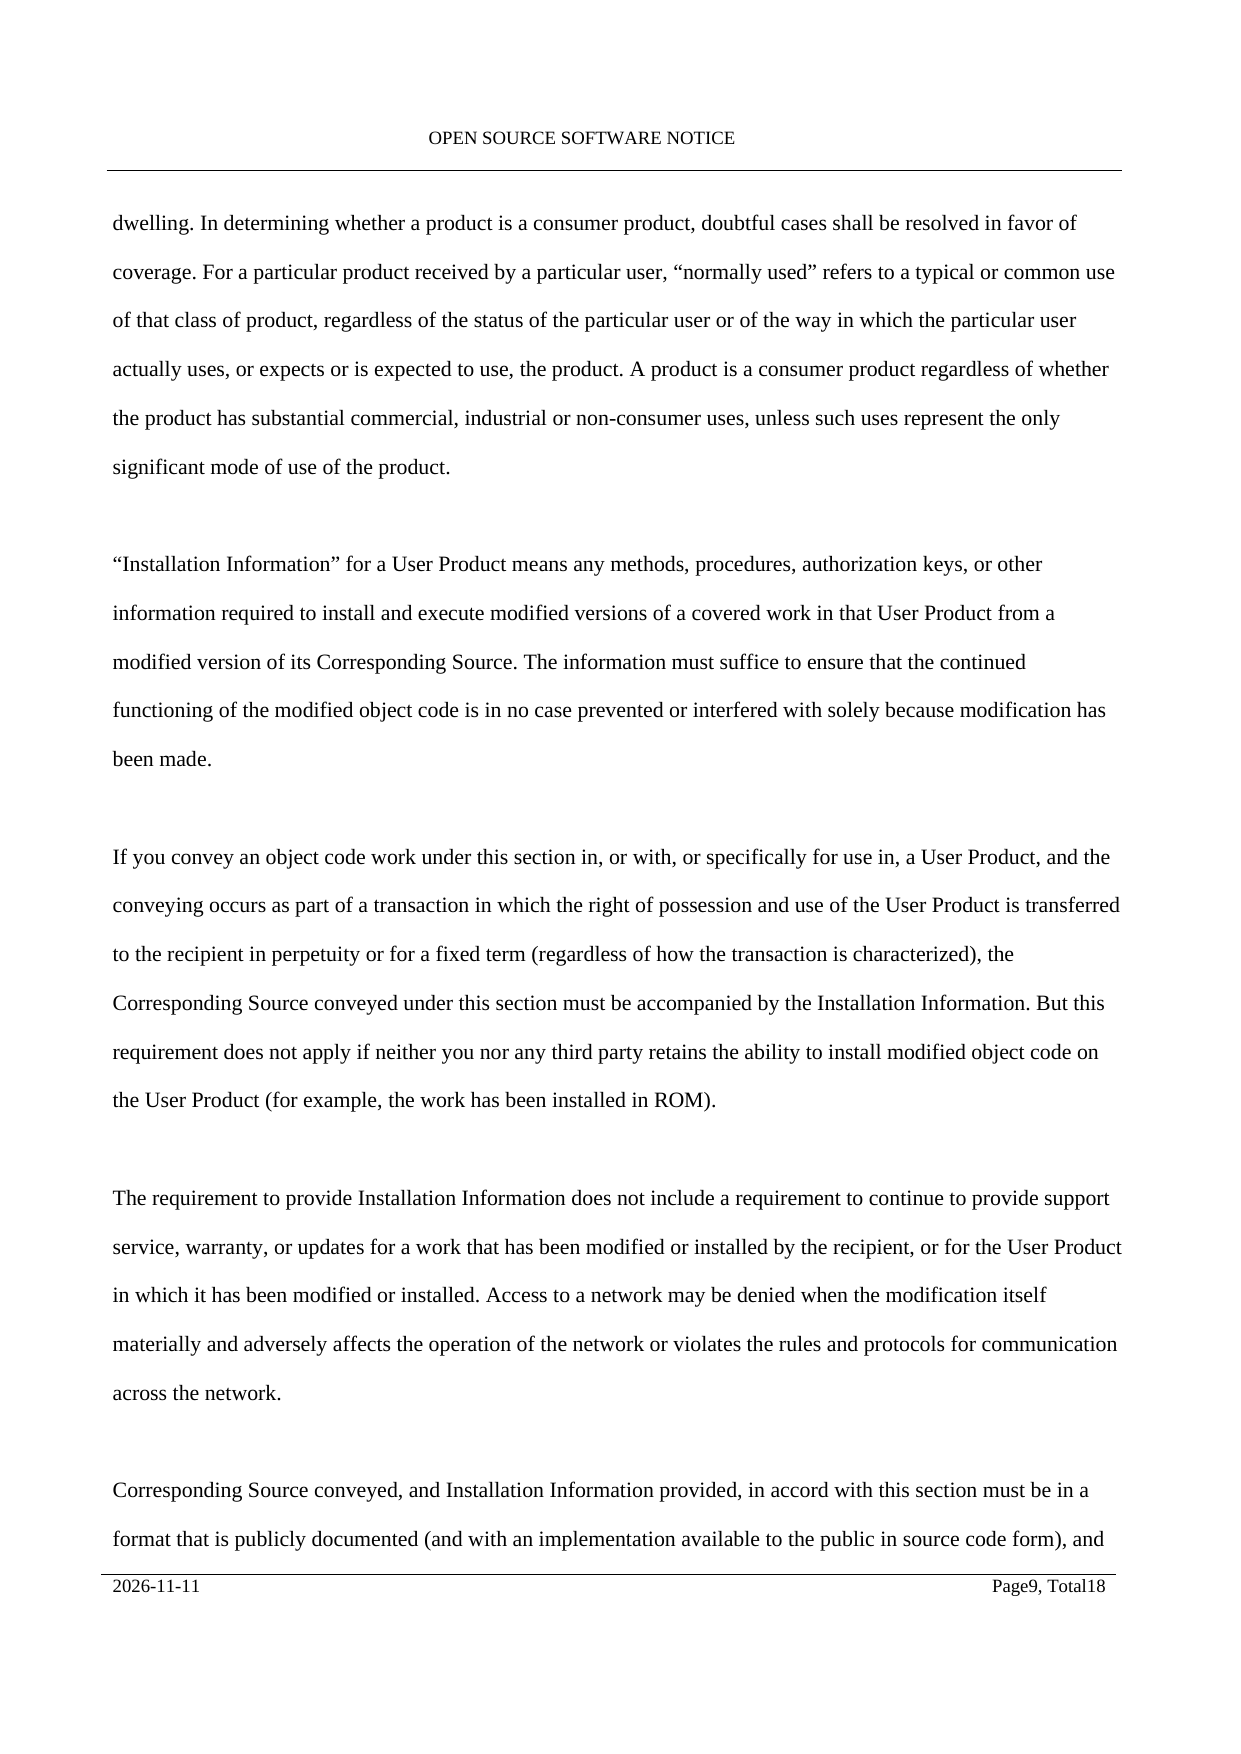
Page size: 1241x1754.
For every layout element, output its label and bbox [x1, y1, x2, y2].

text [112, 206, 1128, 1555]
